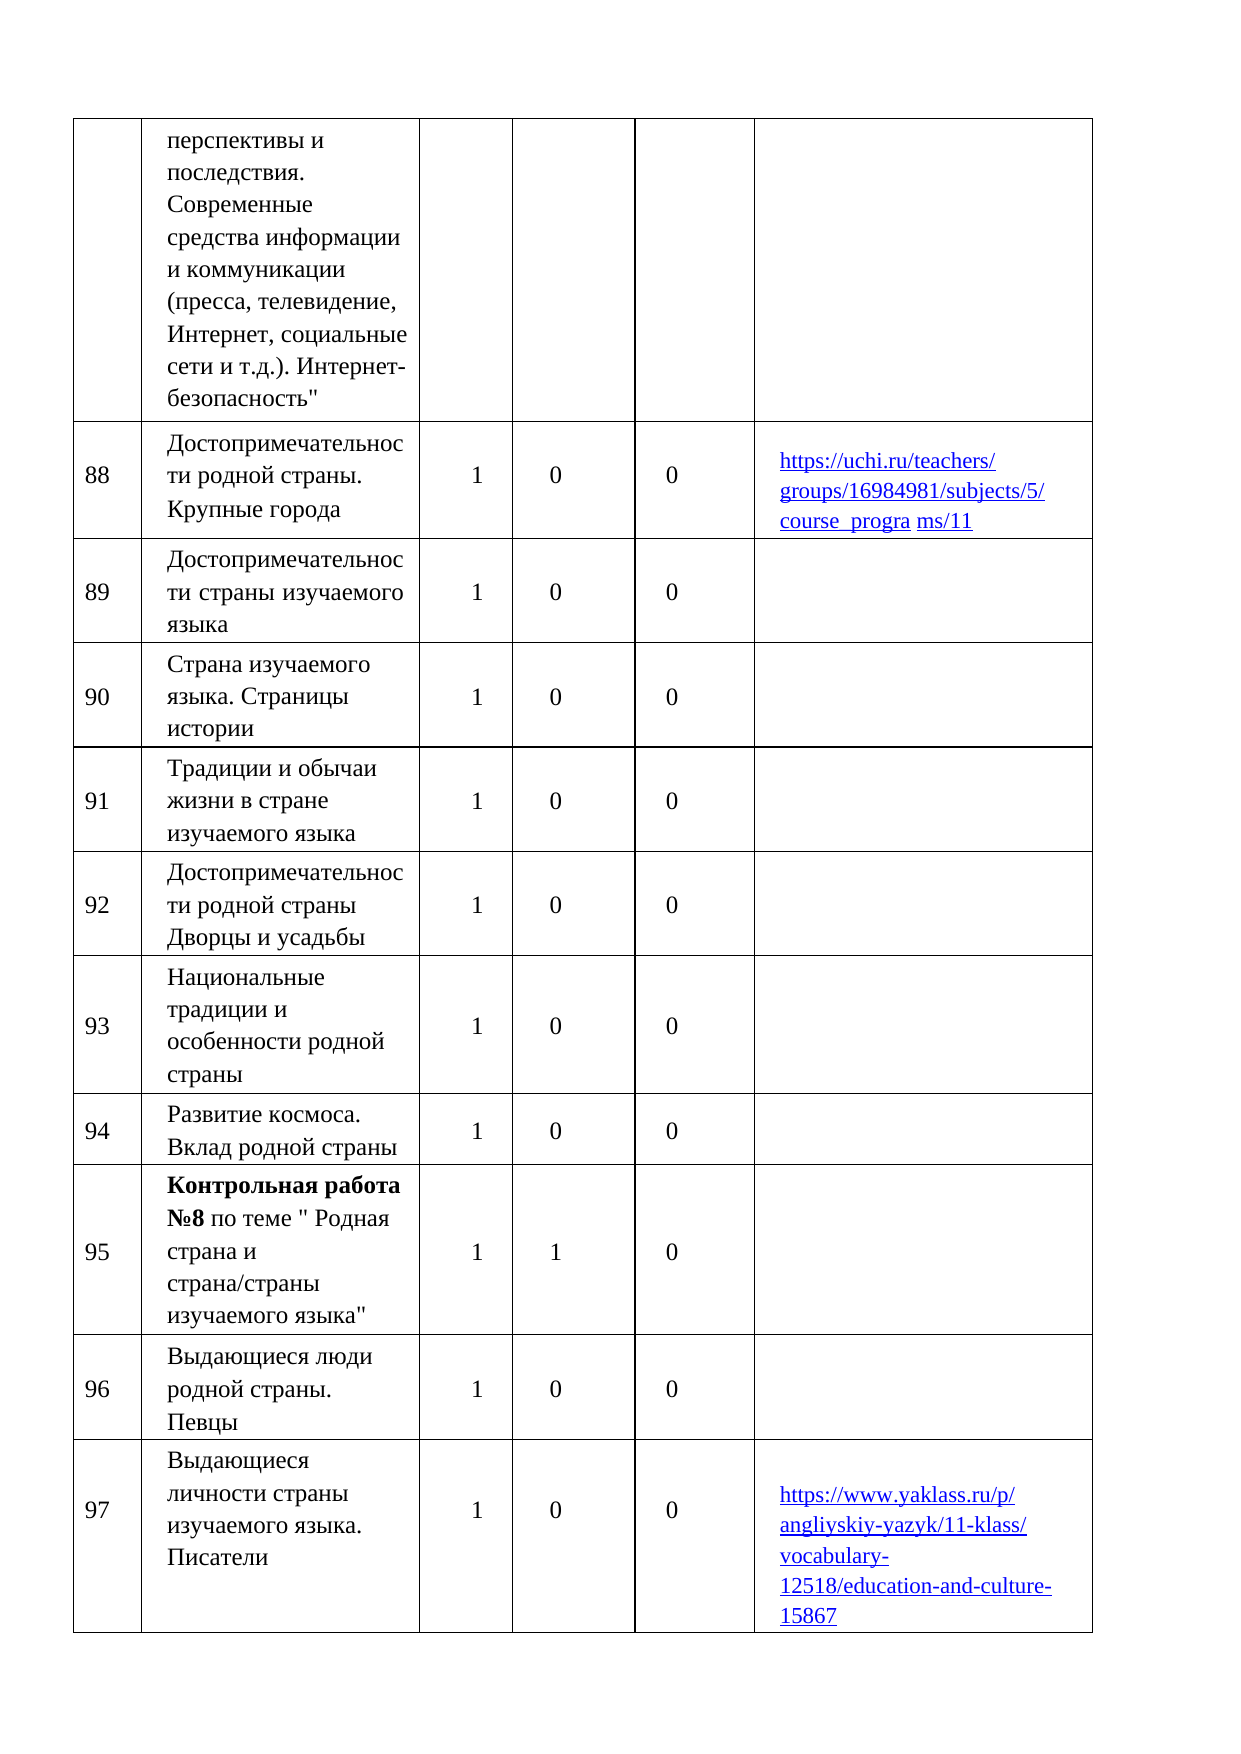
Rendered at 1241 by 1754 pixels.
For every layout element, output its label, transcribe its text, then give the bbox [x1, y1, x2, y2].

table_cell 0 [513, 643, 634, 746]
table_cell 1 [420, 956, 512, 1092]
table_cell Развитие космоса. Вклад родной страны [142, 1094, 419, 1164]
table_cell [513, 119, 634, 421]
table_cell 0 [636, 1440, 754, 1632]
table_cell 0 [636, 748, 754, 851]
table_cell 0 [513, 748, 634, 851]
table_cell [755, 956, 1092, 1092]
table_cell 93 [74, 956, 141, 1092]
table_cell [755, 643, 1092, 746]
table_cell 94 [74, 1094, 141, 1164]
table_cell 1 [420, 539, 512, 642]
table_cell 0 [636, 1165, 754, 1334]
table_cell 0 [513, 1335, 634, 1438]
table_cell 0 [513, 956, 634, 1092]
table_cell 95 [74, 1165, 141, 1334]
table_cell 0 [513, 539, 634, 642]
table_cell 0 [636, 1335, 754, 1438]
table_cell Национальные традиции и особенности родной страны [142, 956, 419, 1092]
table_cell 89 [74, 539, 141, 642]
table_cell [755, 1094, 1092, 1164]
table_cell [420, 119, 512, 421]
table_cell 1 [420, 852, 512, 955]
table_cell [755, 539, 1092, 642]
table_cell Контрольная работа №8 по теме " Родная страна и страна/страны изучаемого языка" [142, 1165, 419, 1334]
table_cell [74, 119, 141, 421]
table_cell Выдающиеся личности страны изучаемого языка. Писатели [142, 1440, 419, 1632]
table_cell 0 [513, 422, 634, 538]
table_cell 0 [636, 422, 754, 538]
table_cell 0 [513, 1094, 634, 1164]
table_cell 97 [74, 1440, 141, 1632]
table_cell перспективы и последствия. Современные средства информации и коммуникации (пресса, телевидение, Интернет, социальные сети и т.д.). Интернет- безопасность" [142, 119, 419, 421]
table_cell Традиции и обычаи жизни в стране изучаемого языка [142, 748, 419, 851]
table_cell 1 [420, 1440, 512, 1632]
table_cell [636, 119, 754, 421]
table_cell 0 [636, 539, 754, 642]
table_cell 0 [636, 852, 754, 955]
table_cell 1 [420, 1335, 512, 1438]
table_cell 1 [420, 643, 512, 746]
table_cell 88 [74, 422, 141, 538]
table_cell https://www.yaklass.ru/p/angliyskiy-yazyk/11-klass/vocabulary- 12518/education-and-culture-15867 [755, 1440, 1092, 1632]
table_cell 90 [74, 643, 141, 746]
table_cell 1 [420, 1165, 512, 1334]
table_cell 0 [636, 1094, 754, 1164]
table_cell 96 [74, 1335, 141, 1438]
table_cell 0 [636, 643, 754, 746]
table_cell 1 [420, 748, 512, 851]
table_cell 1 [420, 1094, 512, 1164]
table_cell Выдающиеся люди родной страны. Певцы [142, 1335, 419, 1438]
table_cell [755, 1335, 1092, 1438]
table_cell 1 [513, 1165, 634, 1334]
table_cell 91 [74, 748, 141, 851]
table_cell [755, 1165, 1092, 1334]
table_cell Достопримечательнос ти родной страны Дворцы и усадьбы [142, 852, 419, 955]
table_cell Достопримечательнос ти страны изучаемого языка [142, 539, 419, 642]
table_cell 0 [513, 852, 634, 955]
table_cell [755, 852, 1092, 955]
table_cell [755, 748, 1092, 851]
table_cell 92 [74, 852, 141, 955]
table_cell https://uchi.ru/teachers/groups/16984981/subjects/5/course_progra ms/11 [755, 422, 1092, 538]
table_cell Страна изучаемого языка. Страницы истории [142, 643, 419, 746]
table_cell 1 [420, 422, 512, 538]
table_cell Достопримечательнос ти родной страны. Крупные города [142, 422, 419, 538]
table_cell 0 [513, 1440, 634, 1632]
table_cell [755, 119, 1092, 421]
table_cell 0 [636, 956, 754, 1092]
